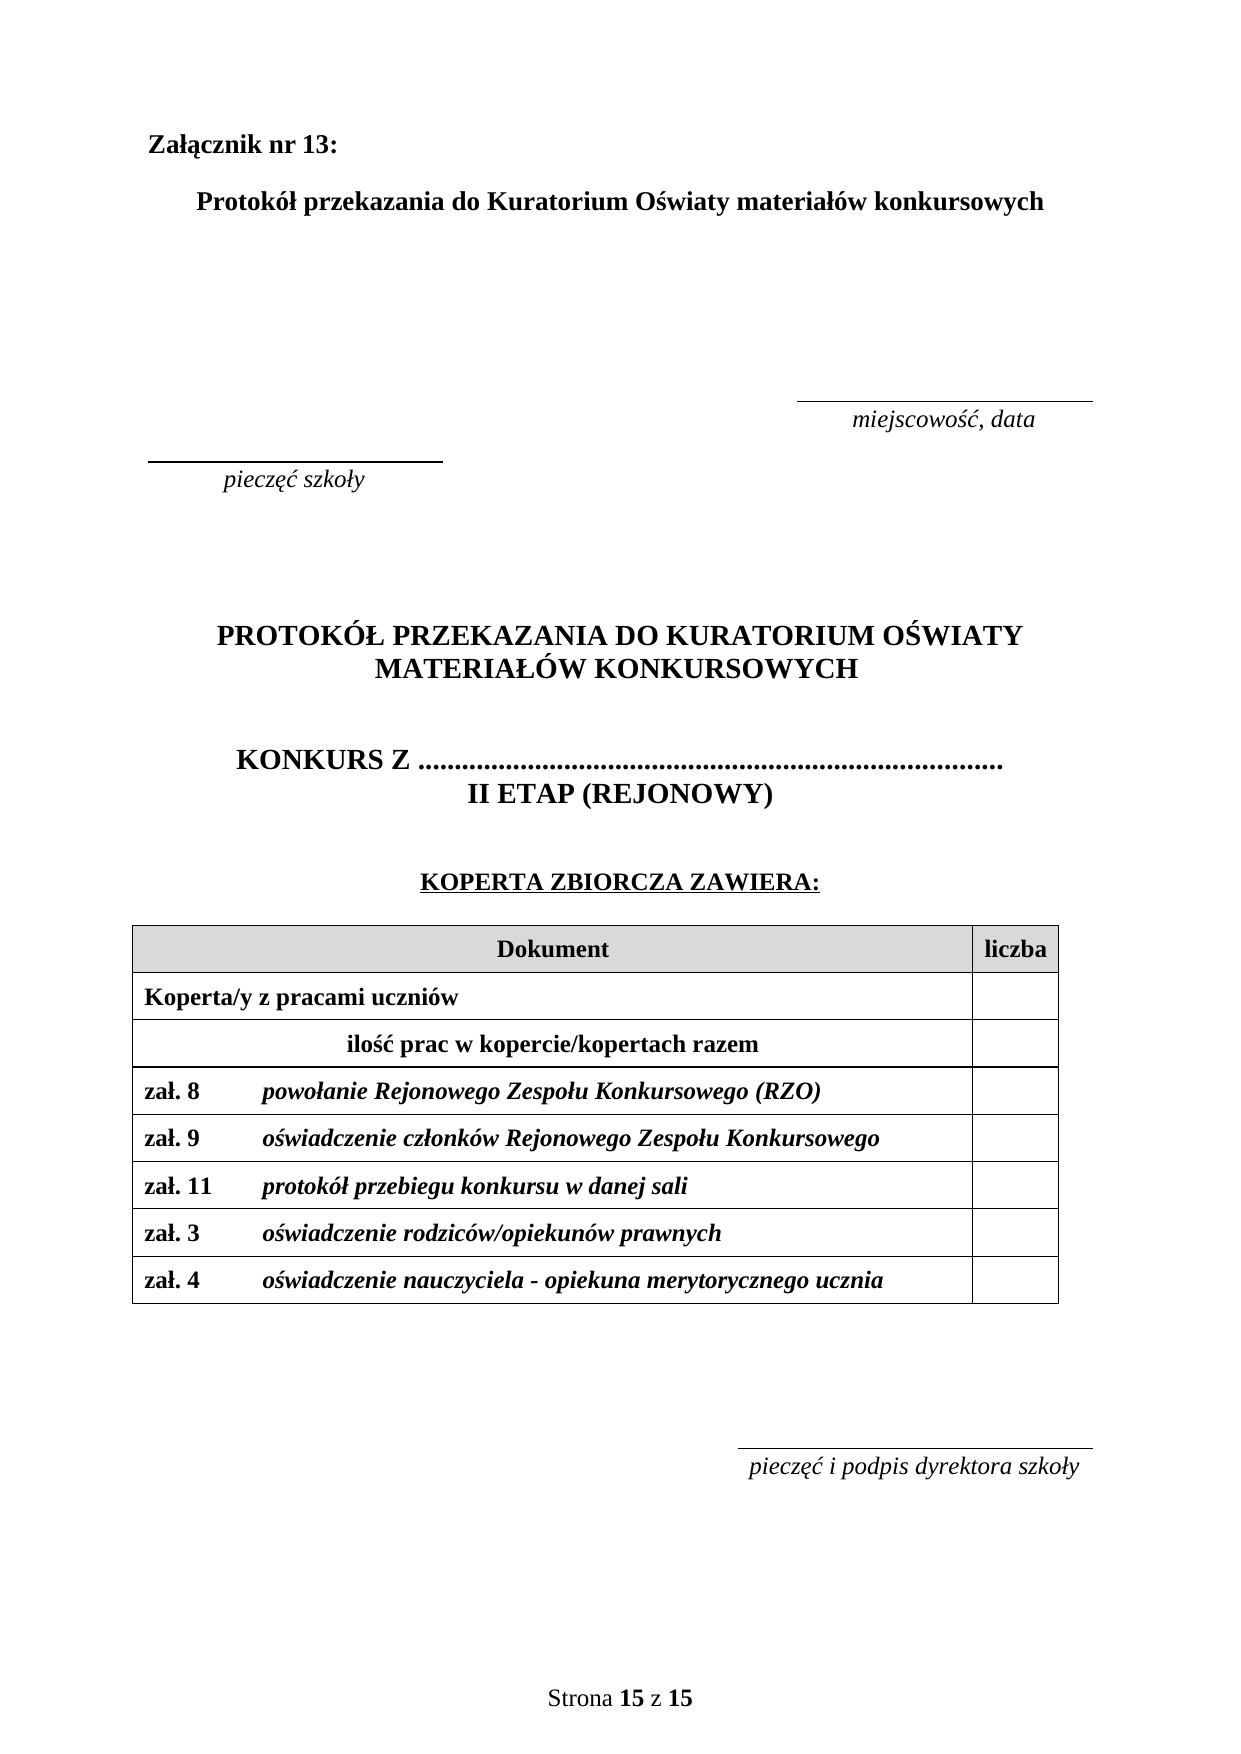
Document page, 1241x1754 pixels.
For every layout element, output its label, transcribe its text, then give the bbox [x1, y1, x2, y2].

table_cell powołanie Rejonowego Zespołu Konkursowego (RZO) [251, 1068, 972, 1114]
text pieczęć i podpis dyrektora szkoły [738, 1449, 1093, 1479]
text pieczęć szkoły [148, 463, 443, 493]
table_cell [973, 1162, 1058, 1208]
subtitle Załącznik nr 13: [148, 128, 1093, 159]
table_header liczba [973, 926, 1058, 972]
table_cell zał. 11 [133, 1162, 251, 1208]
table_cell zał. 8 [133, 1068, 251, 1114]
table_cell ilość prac w kopercie/kopertach razem [133, 1020, 972, 1066]
text KONKURS Z [148, 742, 1093, 776]
table_cell [973, 973, 1058, 1019]
table_cell zał. 9 [133, 1115, 251, 1161]
text II ETAP (REJONOWY) [148, 776, 1093, 809]
table_cell oświadczenie rodziców/opiekunów prawnych [251, 1209, 972, 1256]
text miejscowość, data [797, 402, 1093, 433]
table_cell [973, 1068, 1058, 1114]
text KOPERTA ZBIORCZA ZAWIERA: [148, 867, 1093, 896]
table_cell [973, 1020, 1058, 1066]
table_cell [973, 1209, 1058, 1256]
table_header Dokument [133, 926, 972, 972]
table_cell [973, 1115, 1058, 1161]
text PROTOKÓŁ PRZEKAZANIA DO KURATORIUM OŚWIATY MATERIAŁÓW KONKURSOWYCH [148, 618, 1093, 714]
table_cell zał. 3 [133, 1209, 251, 1256]
table_cell oświadczenie członków Rejonowego Zespołu Konkursowego [251, 1115, 972, 1161]
table_cell oświadczenie nauczyciela - opiekuna merytorycznego ucznia [251, 1257, 972, 1303]
table_cell zał. 4 [133, 1257, 251, 1303]
subtitle Protokół przekazania do Kuratorium Oświaty materiałów konkursowych [148, 184, 1093, 216]
table_cell protokół przebiegu konkursu w danej sali [251, 1162, 972, 1208]
table_cell Koperta/y z pracami uczniów [133, 973, 972, 1019]
table_cell [973, 1257, 1058, 1303]
